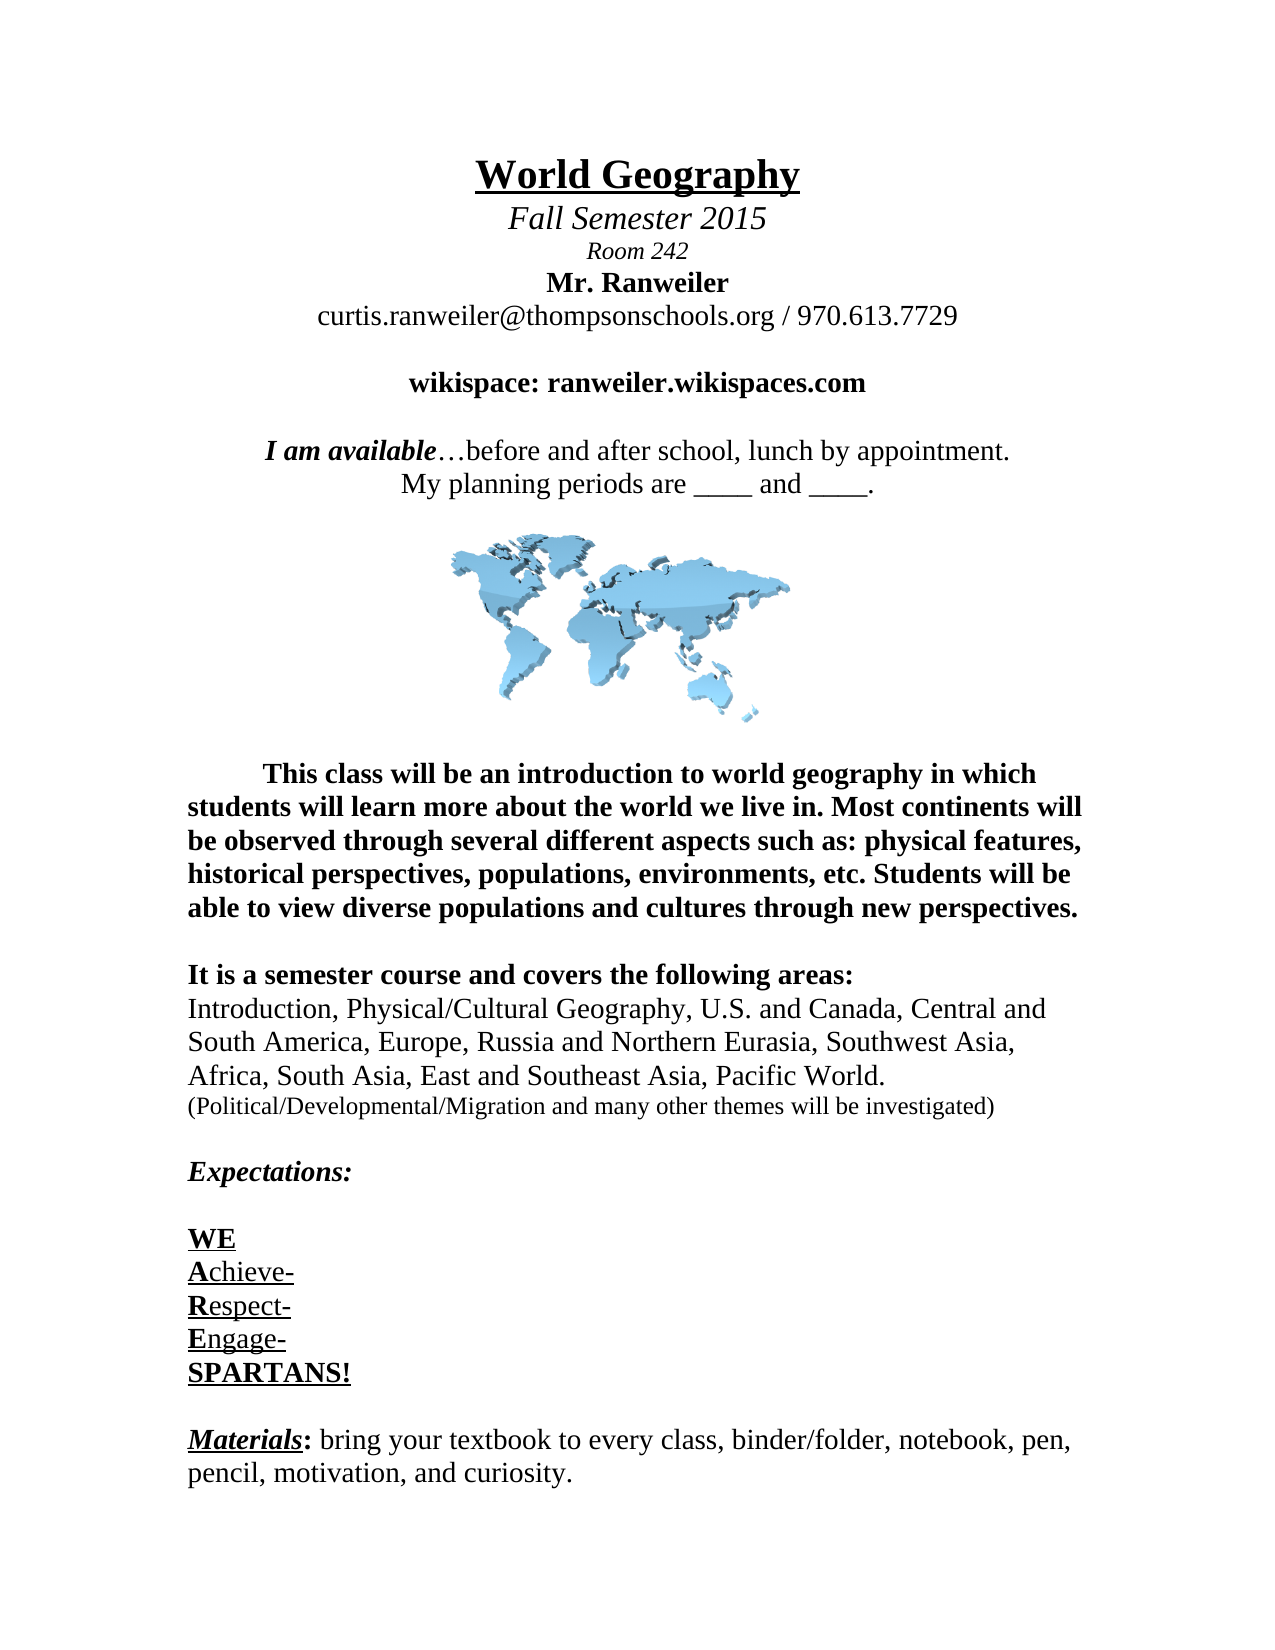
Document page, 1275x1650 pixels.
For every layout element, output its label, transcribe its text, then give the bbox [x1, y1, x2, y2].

text Materials: bring your textbook to every class, binder/folder, notebook, pen, pencil, motivation, and curiosity. [187, 1422, 1087, 1489]
subtitle curtis.ranweiler@thompsonschools.org / 970.613.7729 [187, 298, 1087, 332]
text Achieve- [187, 1254, 1087, 1288]
subtitle This class will be an introduction to world geography in which students will learn more about the world we live in. Most continents will be observed through several different aspects such as: physical features, historical perspectives, populations, environments, etc. Students will be able to view diverse populations and cultures through new perspectives. [187, 756, 1087, 924]
text Respect- [187, 1288, 1087, 1321]
text Introduction, Physical/Cultural Geography, U.S. and Canada, Central and South America, Europe, Russia and Northern Eurasia, Southwest Asia, Africa, South Asia, East and Southeast Asia, Pacific World. [187, 991, 1087, 1091]
title World Geography [187, 150, 1087, 198]
subtitle I am available…before and after school, lunch by appointment. [187, 433, 1087, 466]
text Expectations: [187, 1154, 1087, 1187]
subtitle Mr. Ranweiler [187, 265, 1087, 298]
title Room 242 [187, 236, 1087, 265]
subtitle My planning periods are ____ and ____. [187, 466, 1087, 500]
text wikispace: ranweiler.wikispaces.com [187, 366, 1087, 399]
text SPARTANS! [187, 1355, 1087, 1388]
text WE [187, 1221, 1087, 1254]
text Engage- [187, 1321, 1087, 1355]
title Fall Semester 2015 [187, 198, 1087, 236]
text (Political/Developmental/Migration and many other themes will be investigated) [187, 1091, 1087, 1120]
subtitle It is a semester course and covers the following areas: [187, 957, 1087, 991]
picture [450, 533, 791, 723]
